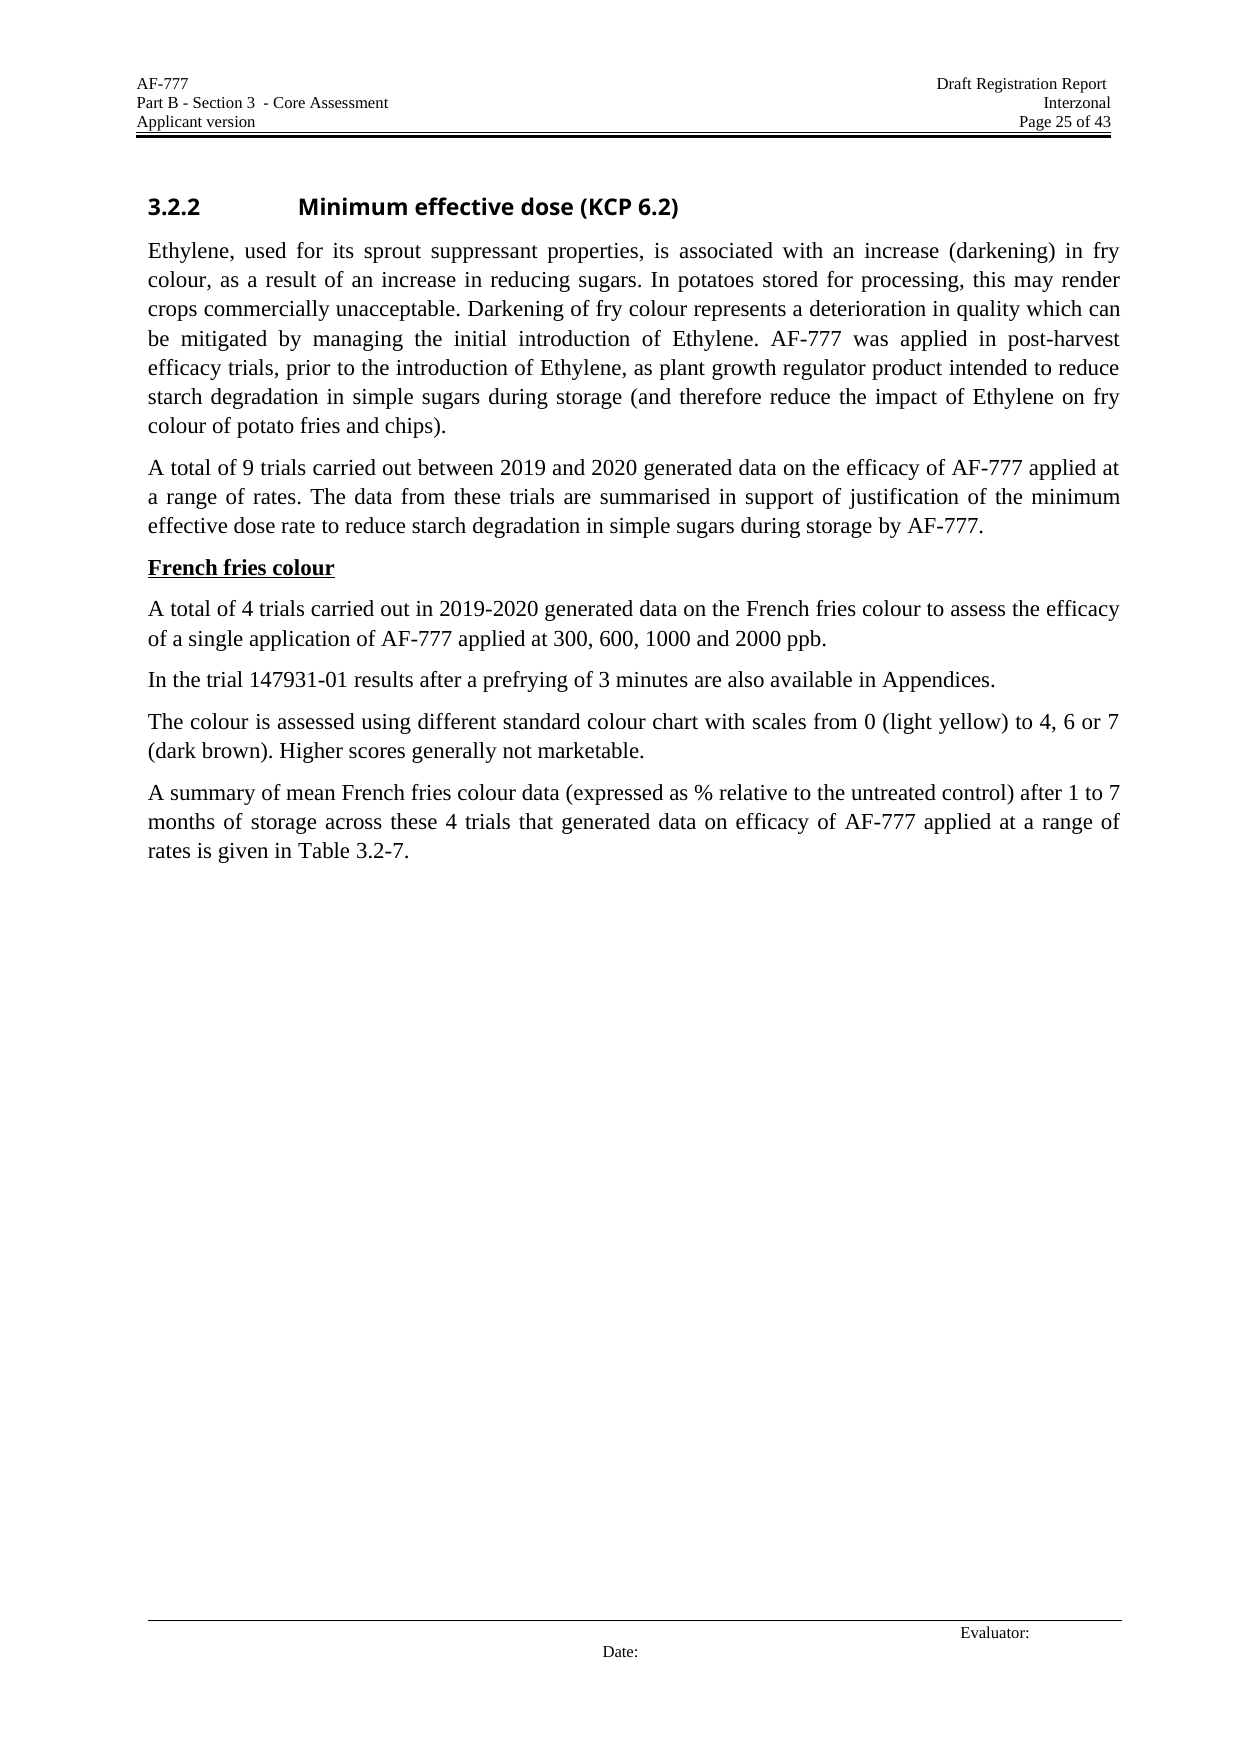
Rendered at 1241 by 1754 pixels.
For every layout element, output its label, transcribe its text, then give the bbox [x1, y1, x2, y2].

text In the trial 147931-01 results after a prefrying of 3 minutes are also available in Appendices. [148, 664, 1122, 693]
subtitle Minimum effective dose (KCP 6.2) [148, 191, 1122, 223]
text A total of 9 trials carried out between 2019 and 2020 generated data on the efficacy of AF-777 applied at a range of rates. The data from these trials are summarised in support of justification of the minimum effective dose rate to reduce starch degradation in simple sugars during storage by AF-777. [148, 452, 1122, 539]
text Ethylene, used for its sprout suppressant properties, is associated with an increase (darkening) in fry colour, as a result of an increase in reducing sugars. In potatoes stored for processing, this may render crops commercially unacceptable. Darkening of fry colour represents a deterioration in quality which can be mitigated by managing the initial introduction of Ethylene. AF-777 was applied in post-harvest efficacy trials, prior to the introduction of Ethylene, as plant growth regulator product intended to reduce starch degradation in simple sugars during storage (and therefore reduce the impact of Ethylene on fry colour of potato fries and chips). [148, 235, 1122, 439]
text The colour is assessed using different standard colour chart with scales from 0 (light yellow) to 4, 6 or 7 (dark brown). Higher scores generally not marketable. [148, 706, 1122, 764]
text A total of 4 trials carried out in 2019-2020 generated data on the French fries colour to assess the efficacy of a single application of AF-777 applied at 300, 600, 1000 and 2000 ppb. [148, 593, 1122, 652]
text French fries colour [148, 552, 1122, 581]
